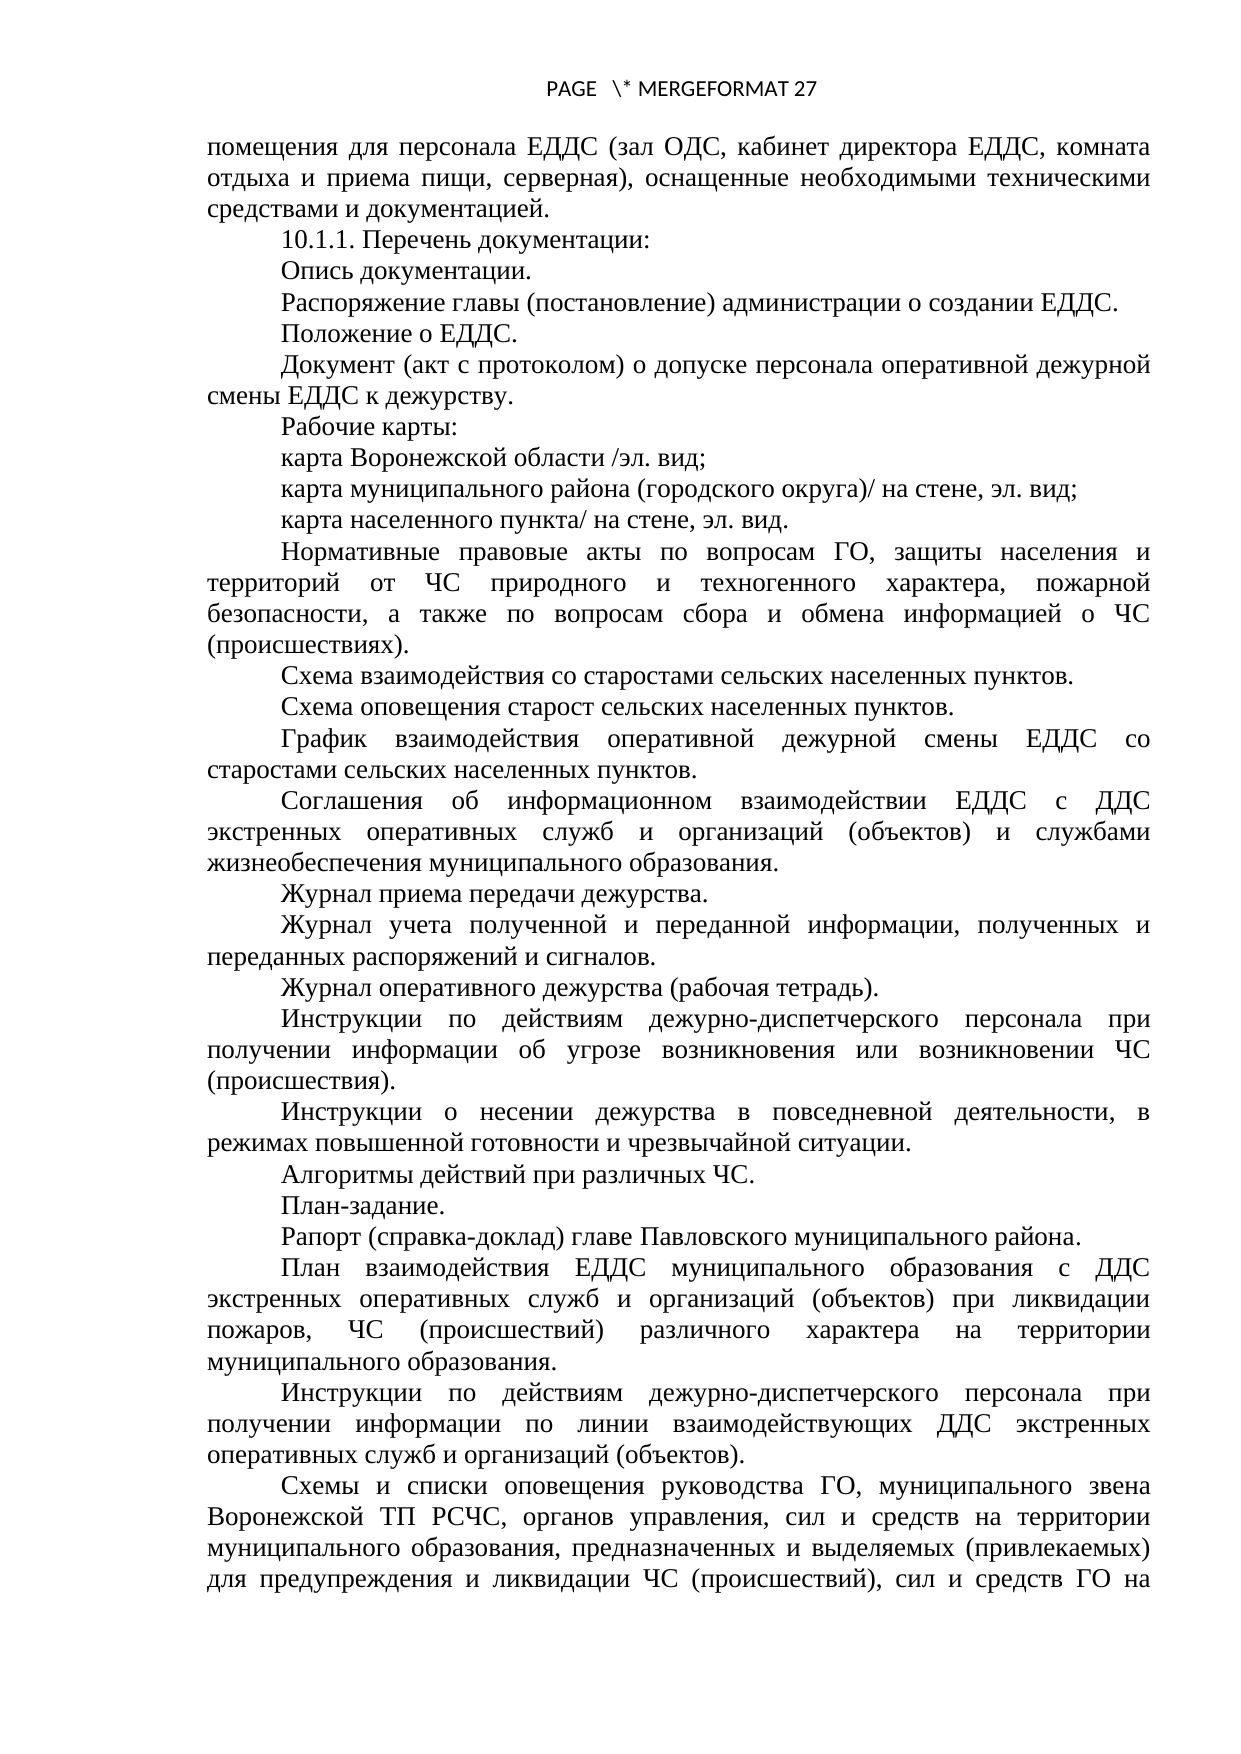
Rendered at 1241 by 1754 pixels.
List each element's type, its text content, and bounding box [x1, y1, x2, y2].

text Алгоритмы действий при различных ЧС. [207, 1158, 1152, 1189]
text Документ (акт с протоколом) о допуске персонала оперативной дежурной смены ЕДДС к дежурству. [207, 348, 1152, 410]
text Опись документации. [207, 254, 1152, 286]
text карта населенного пункта/ на стене, эл. вид. [207, 504, 1152, 535]
text Нормативные правовые акты по вопросам ГО, защиты населения и территорий от ЧС природного и техногенного характера, пожарной безопасности, а также по вопросам сбора и обмена информацией о ЧС (происшествиях). [207, 535, 1152, 659]
text График взаимодействия оперативной дежурной смены ЕДДС со старостами сельских населенных пунктов. [207, 722, 1152, 784]
text Рабочие карты: [207, 410, 1152, 441]
text Схема оповещения старост сельских населенных пунктов. [207, 691, 1152, 722]
text Схема взаимодействия со старостами сельских населенных пунктов. [207, 659, 1152, 691]
text Рапорт (справка-доклад) главе Павловского муниципального района. [207, 1220, 1152, 1251]
text карта Воронежской области /эл. вид; [207, 441, 1152, 472]
text План-задание. [207, 1189, 1152, 1220]
text Журнал учета полученной и переданной информации, полученных и переданных распоряжений и сигналов. [207, 908, 1152, 971]
text Соглашения об информационном взаимодействии ЕДДС с ДДС экстренных оперативных служб и организаций (объектов) и службами жизнеобеспечения муниципального образования. [207, 784, 1152, 877]
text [207, 1469, 1152, 1594]
text 10.1.1. Перечень документации: [207, 223, 1152, 254]
text Инструкции по действиям дежурно-диспетчерского персонала при получении информации по линии взаимодействующих ДДС экстренных оперативных служб и организаций (объектов). [207, 1376, 1152, 1469]
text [207, 130, 1152, 223]
text Распоряжение главы (постановление) администрации о создании ЕДДС. [207, 286, 1152, 317]
text Инструкции о несении дежурства в повседневной деятельности, в режимах повышенной готовности и чрезвычайной ситуации. [207, 1095, 1152, 1158]
text Журнал оперативного дежурства (рабочая тетрадь). [207, 971, 1152, 1002]
text Журнал приема передачи дежурства. [207, 877, 1152, 908]
text Положение о ЕДДС. [207, 317, 1152, 348]
text Инструкции по действиям дежурно-диспетчерского персонала при получении информации об угрозе возникновения или возникновении ЧС (происшествия). [207, 1002, 1152, 1095]
text карта муниципального района (городского округа)/ на стене, эл. вид; [207, 472, 1152, 504]
text План взаимодействия ЕДДС муниципального образования с ДДС экстренных оперативных служб и организаций (объектов) при ликвидации пожаров, ЧС (происшествий) различного характера на территории муниципального образования. [207, 1251, 1152, 1376]
